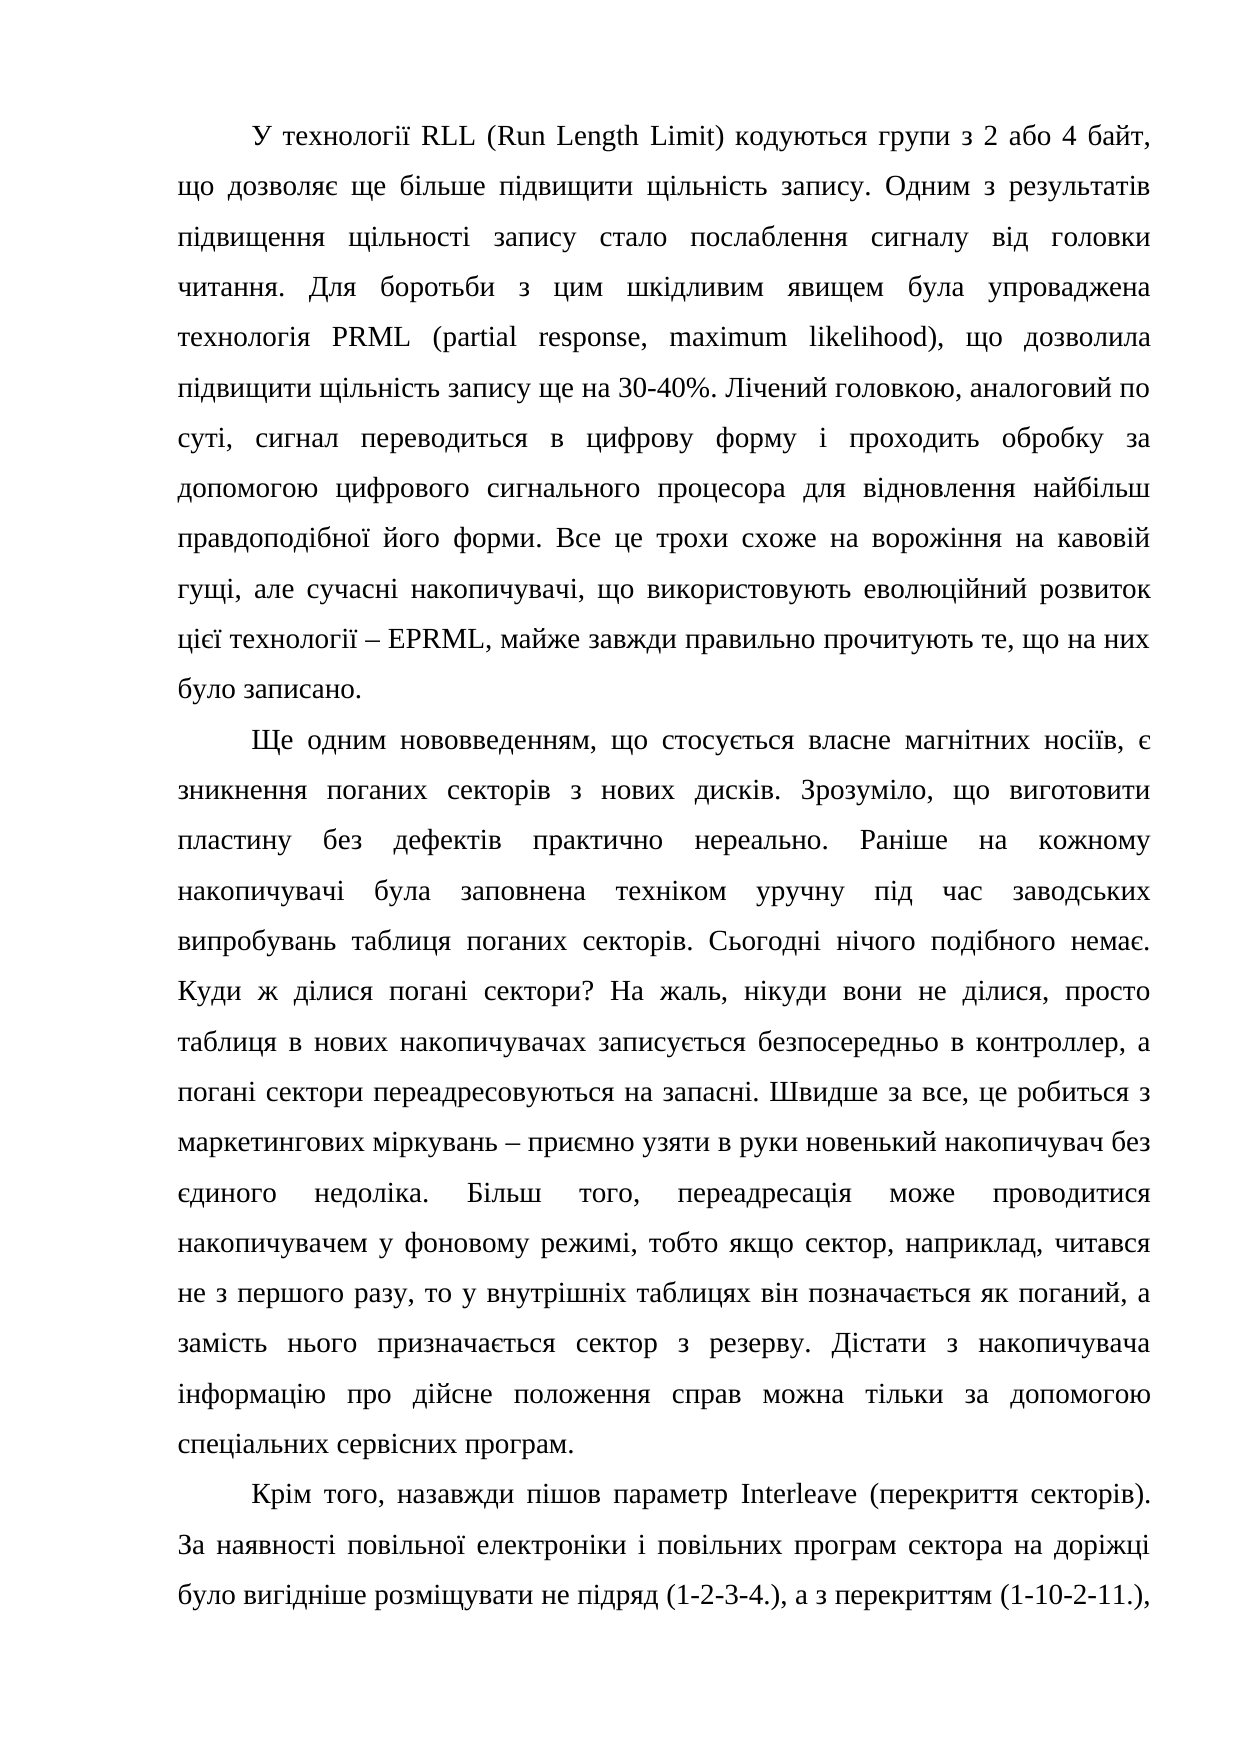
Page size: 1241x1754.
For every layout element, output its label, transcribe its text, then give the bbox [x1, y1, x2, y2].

text Ще одним нововведенням, що стосується власне магнітних носіїв, є зникнення поганих секторів з нових дисків. Зрозуміло, що виготовити пластину без дефектів практично нереально. Раніше на кожному накопичувачі була заповнена техніком уручну під час заводських випробувань таблиця поганих секторів. Сьогодні нічого подібного немає. Куди ж ділися погані сектори? На жаль, нікуди вони не ділися, просто таблиця в нових накопичувачах записується безпосередньо в контроллер, а погані сектори переадресовуються на запасні. Швидше за все, це робиться з маркетингових міркувань – приємно узяти в руки новенький накопичувач без єдиного недоліка. Більш того, переадресація може проводитися накопичувачем у фоновому режимі, тобто якщо сектор, наприклад, читався не з першого разу, то у внутрішніх таблицях він позначається як поганий, а замість нього призначається сектор з резерву. Дістати з накопичувача інформацію про дійсне положення справ можна тільки за допомогою спеціальних сервісних програм. [177, 722, 1152, 1460]
text У технології RLL (Run Length Limit) кодуються групи з 2 або 4 байт, що дозволяє ще більше підвищити щільність запису. Одним з результатів підвищення щільності запису стало послаблення сигналу від головки читання. Для боротьби з цим шкідливим явищем була упроваджена технологія PRML (partial response, maximum likelihood), що дозволила підвищити щільність запису ще на 30-40%. Лічений головкою, аналоговий по суті, сигнал переводиться в цифрову форму і проходить обробку за допомогою цифрового сигнального процесора для відновлення найбільш правдоподібної його форми. Все це трохи схоже на ворожіння на кавовій гущі, але сучасні накопичувачі, що використовують еволюційний розвиток цієї технології – EPRML, майже завжди правильно прочитують те, що на них було записано. [177, 118, 1152, 705]
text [177, 1477, 1152, 1611]
